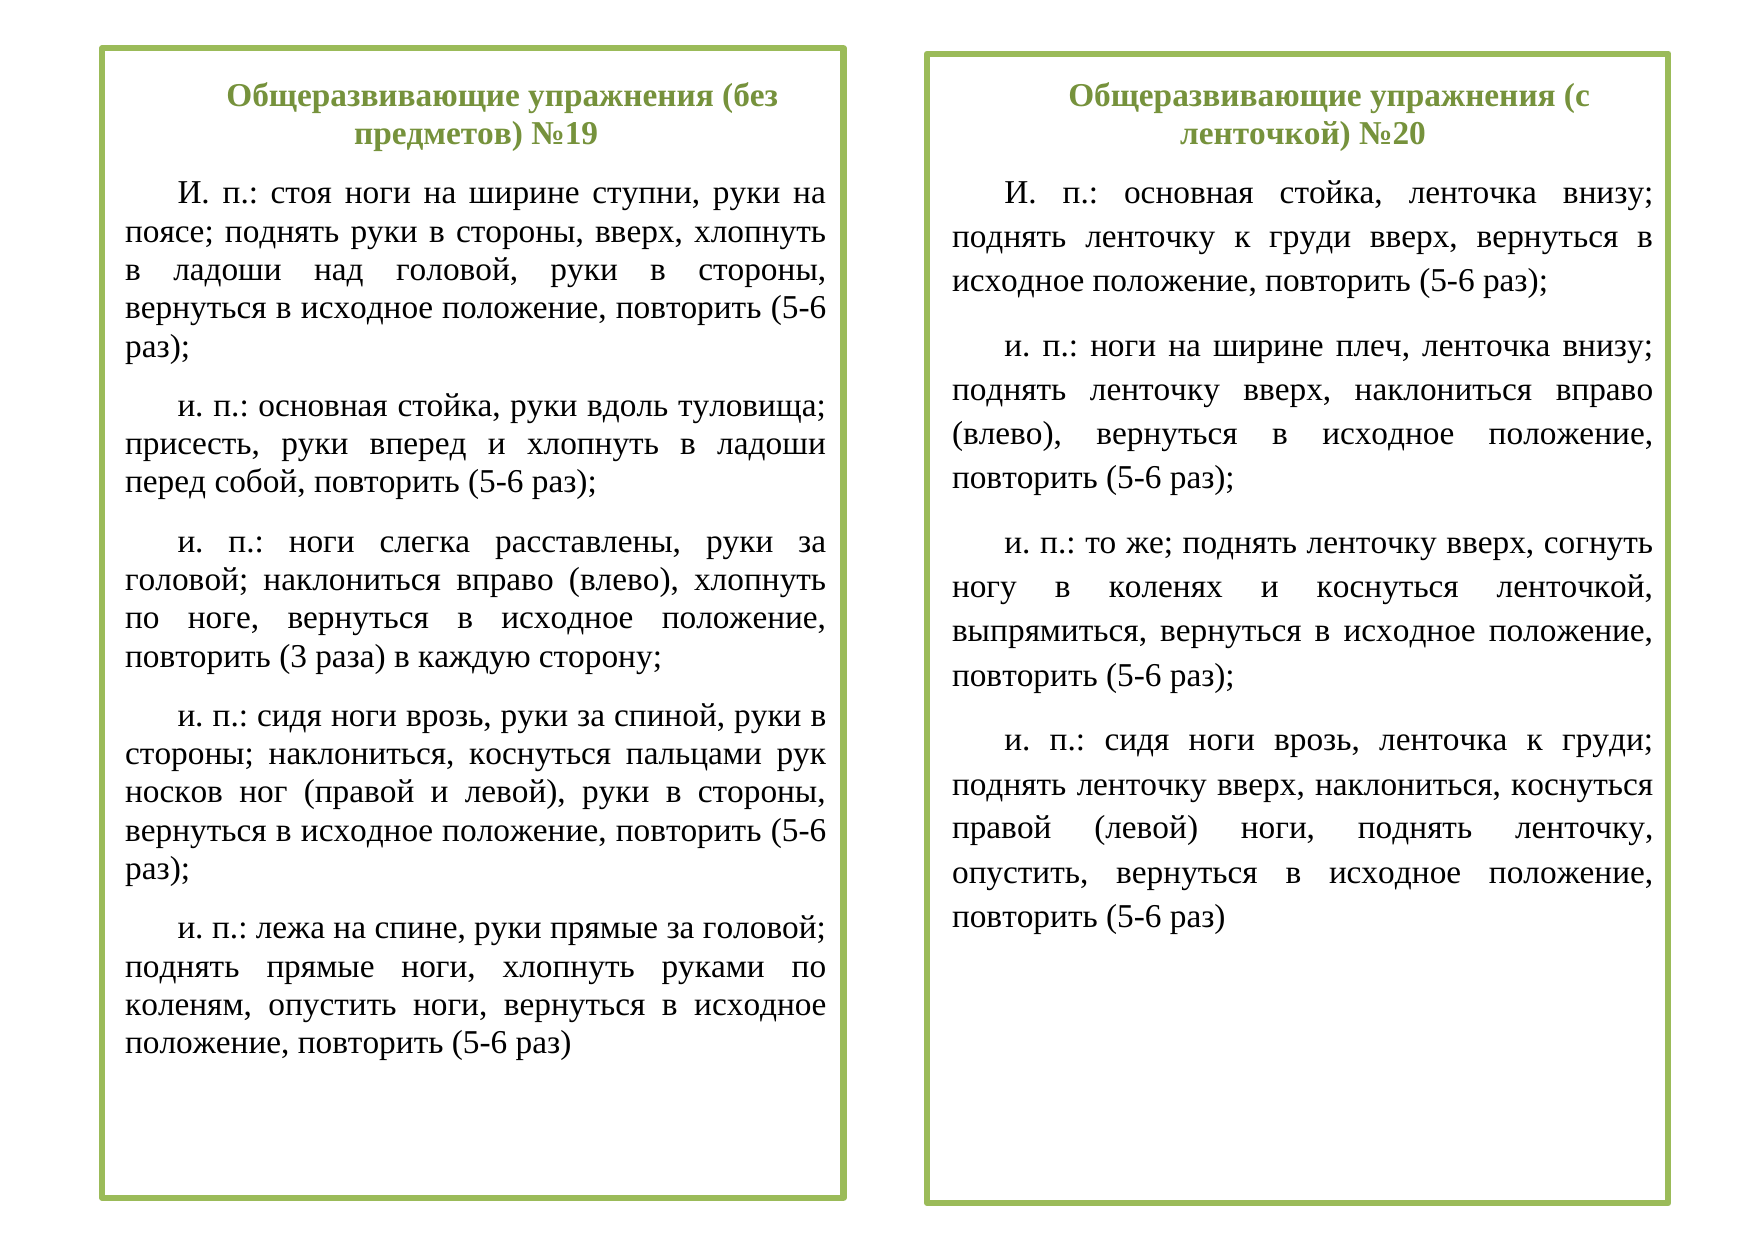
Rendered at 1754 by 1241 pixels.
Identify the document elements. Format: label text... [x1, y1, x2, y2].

text И. п.: стоя ноги на ширине ступни, руки на поясе; поднять руки в стороны, вверх, хлопнуть в ладоши над головой, руки в стороны, вернуться в исходное положение, повторить (5-6 раз); [125, 172, 827, 364]
text Общеразвивающие упражнения (без предметов) №19 [125, 75, 827, 152]
text и. п.: ноги на ширине плеч, ленточка внизу; поднять ленточку вверх, наклониться вправо (влево), вернуться в исходное положение, повторить (5-6 раз); [952, 326, 1654, 496]
text и. п.: основная стойка, руки вдоль туловища; присесть, руки вперед и хлопнуть в ладоши перед собой, повторить (5-6 раз); [125, 385, 827, 500]
text и. п.: ноги слегка расставлены, руки за головой; наклониться вправо (влево), хлопнуть по ноге, вернуться в исходное положение, повторить (3 раза) в каждую сторону; [125, 521, 827, 674]
text и. п.: лежа на спине, руки прямые за головой; поднять прямые ноги, хлопнуть руками по коленям, опустить ноги, вернуться в исходное положение, повторить (5-6 раз) [125, 907, 827, 1061]
text и. п.: то же; поднять ленточку вверх, согнуть ногу в коленях и коснуться ленточкой, выпрямиться, вернуться в исходное положение, повторить (5-6 раз); [952, 523, 1654, 693]
text Общеразвивающие упражнения (с ленточкой) №20 [952, 75, 1654, 152]
text и. п.: сидя ноги врозь, руки за спиной, руки в стороны; наклониться, коснуться пальцами рук носков ног (правой и левой), руки в стороны, вернуться в исходное положение, повторить (5-6 раз); [125, 695, 827, 887]
text и. п.: сидя ноги врозь, ленточка к груди; поднять ленточку вверх, наклониться, коснуться правой (левой) ноги, поднять ленточку, опустить, вернуться в исходное положение, повторить (5-6 раз) [952, 720, 1654, 934]
text И. п.: основная стойка, ленточка внизу; поднять ленточку к груди вверх, вернуться в исходное положение, повторить (5-6 раз); [952, 172, 1654, 299]
